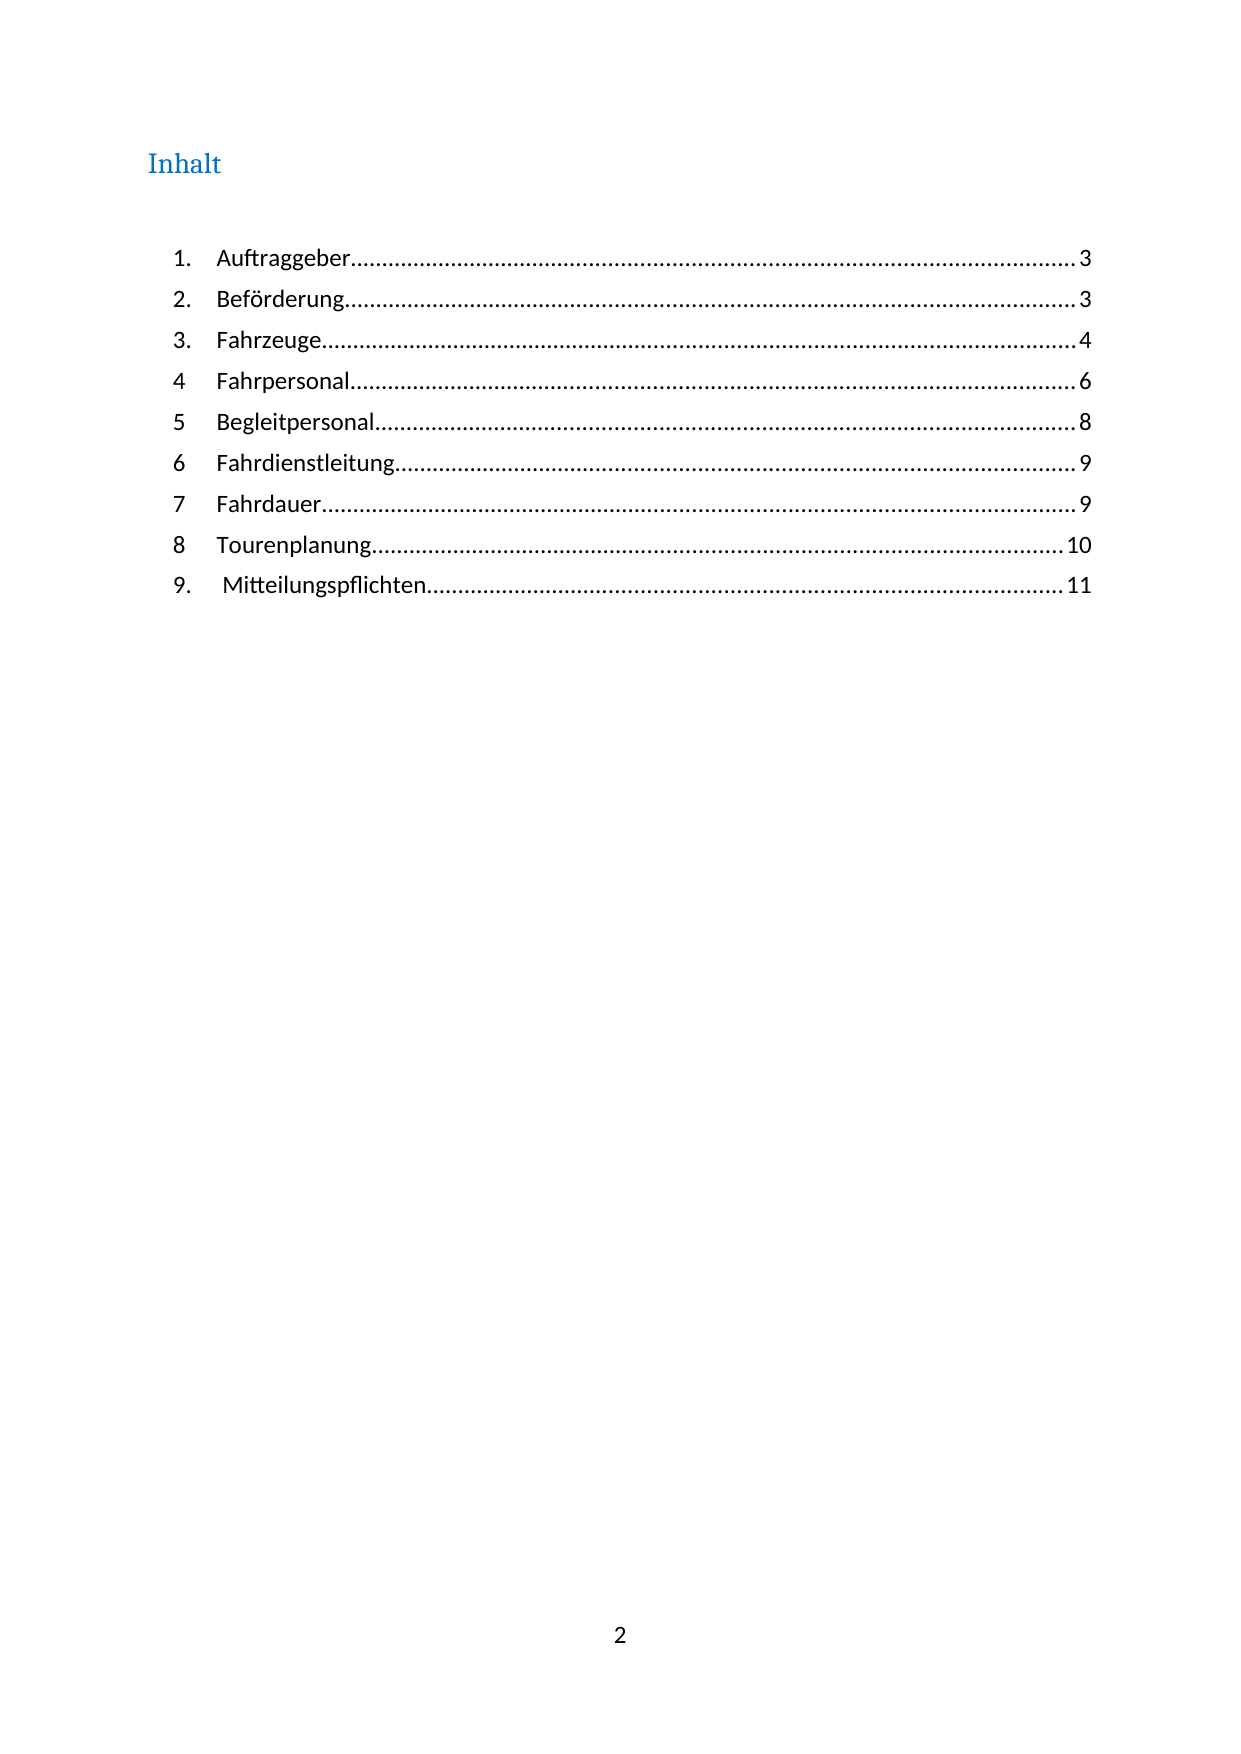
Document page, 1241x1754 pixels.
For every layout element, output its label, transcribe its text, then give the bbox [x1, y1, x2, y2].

text 6 Fahrdienstleitung 9 [173, 447, 1093, 477]
text Inhalt [148, 148, 1093, 181]
text 2. Beförderung 3 [173, 283, 1093, 314]
text 8 Tourenplanung 10 [173, 529, 1093, 559]
text 7 Fahrdauer 9 [173, 488, 1093, 518]
text 9. Mitteilungspflichten 11 [173, 570, 1093, 600]
text 3. Fahrzeuge 4 [173, 324, 1093, 354]
text 5 Begleitpersonal 8 [173, 406, 1093, 436]
text 1. Auftraggeber 3 [173, 242, 1093, 273]
text 4 Fahrpersonal 6 [173, 365, 1093, 396]
